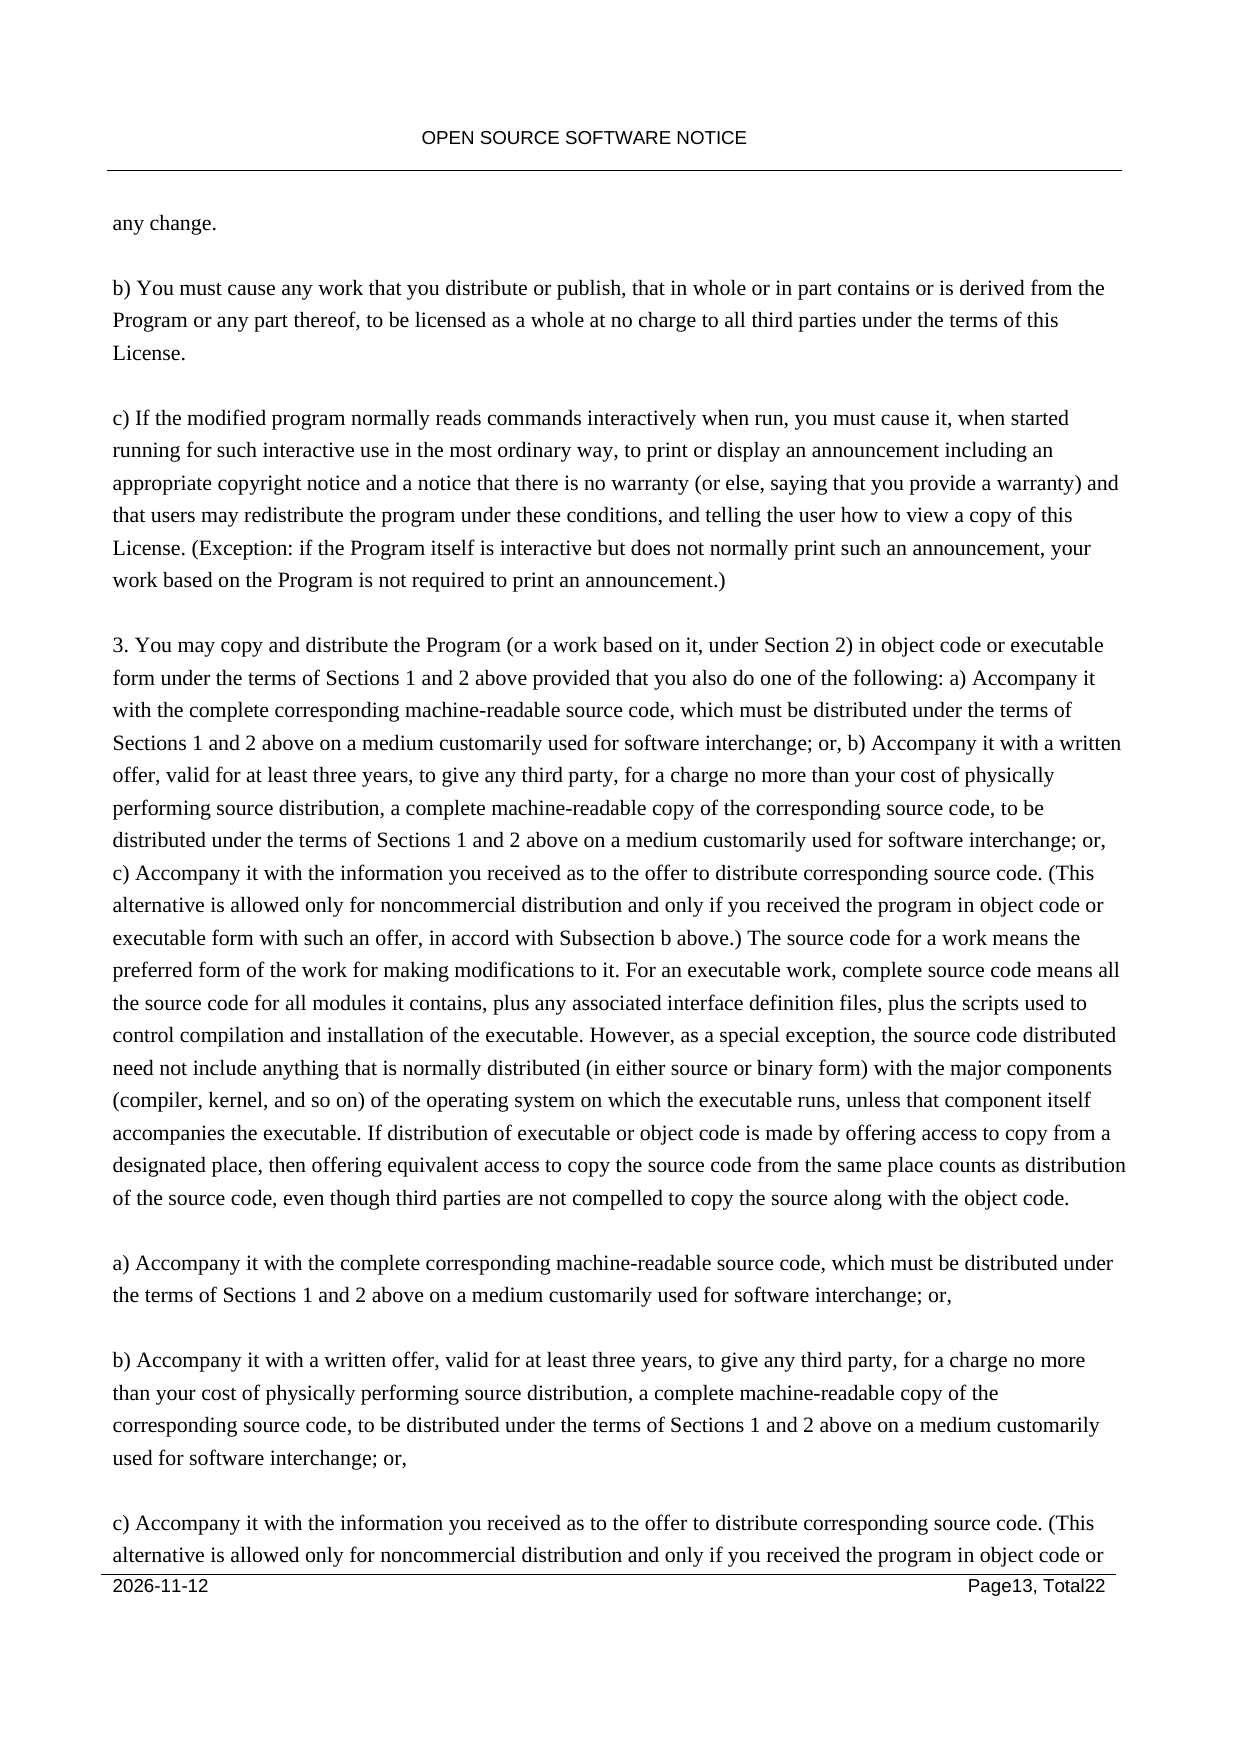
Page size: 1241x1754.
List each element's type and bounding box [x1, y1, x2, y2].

text [112, 206, 1128, 1571]
